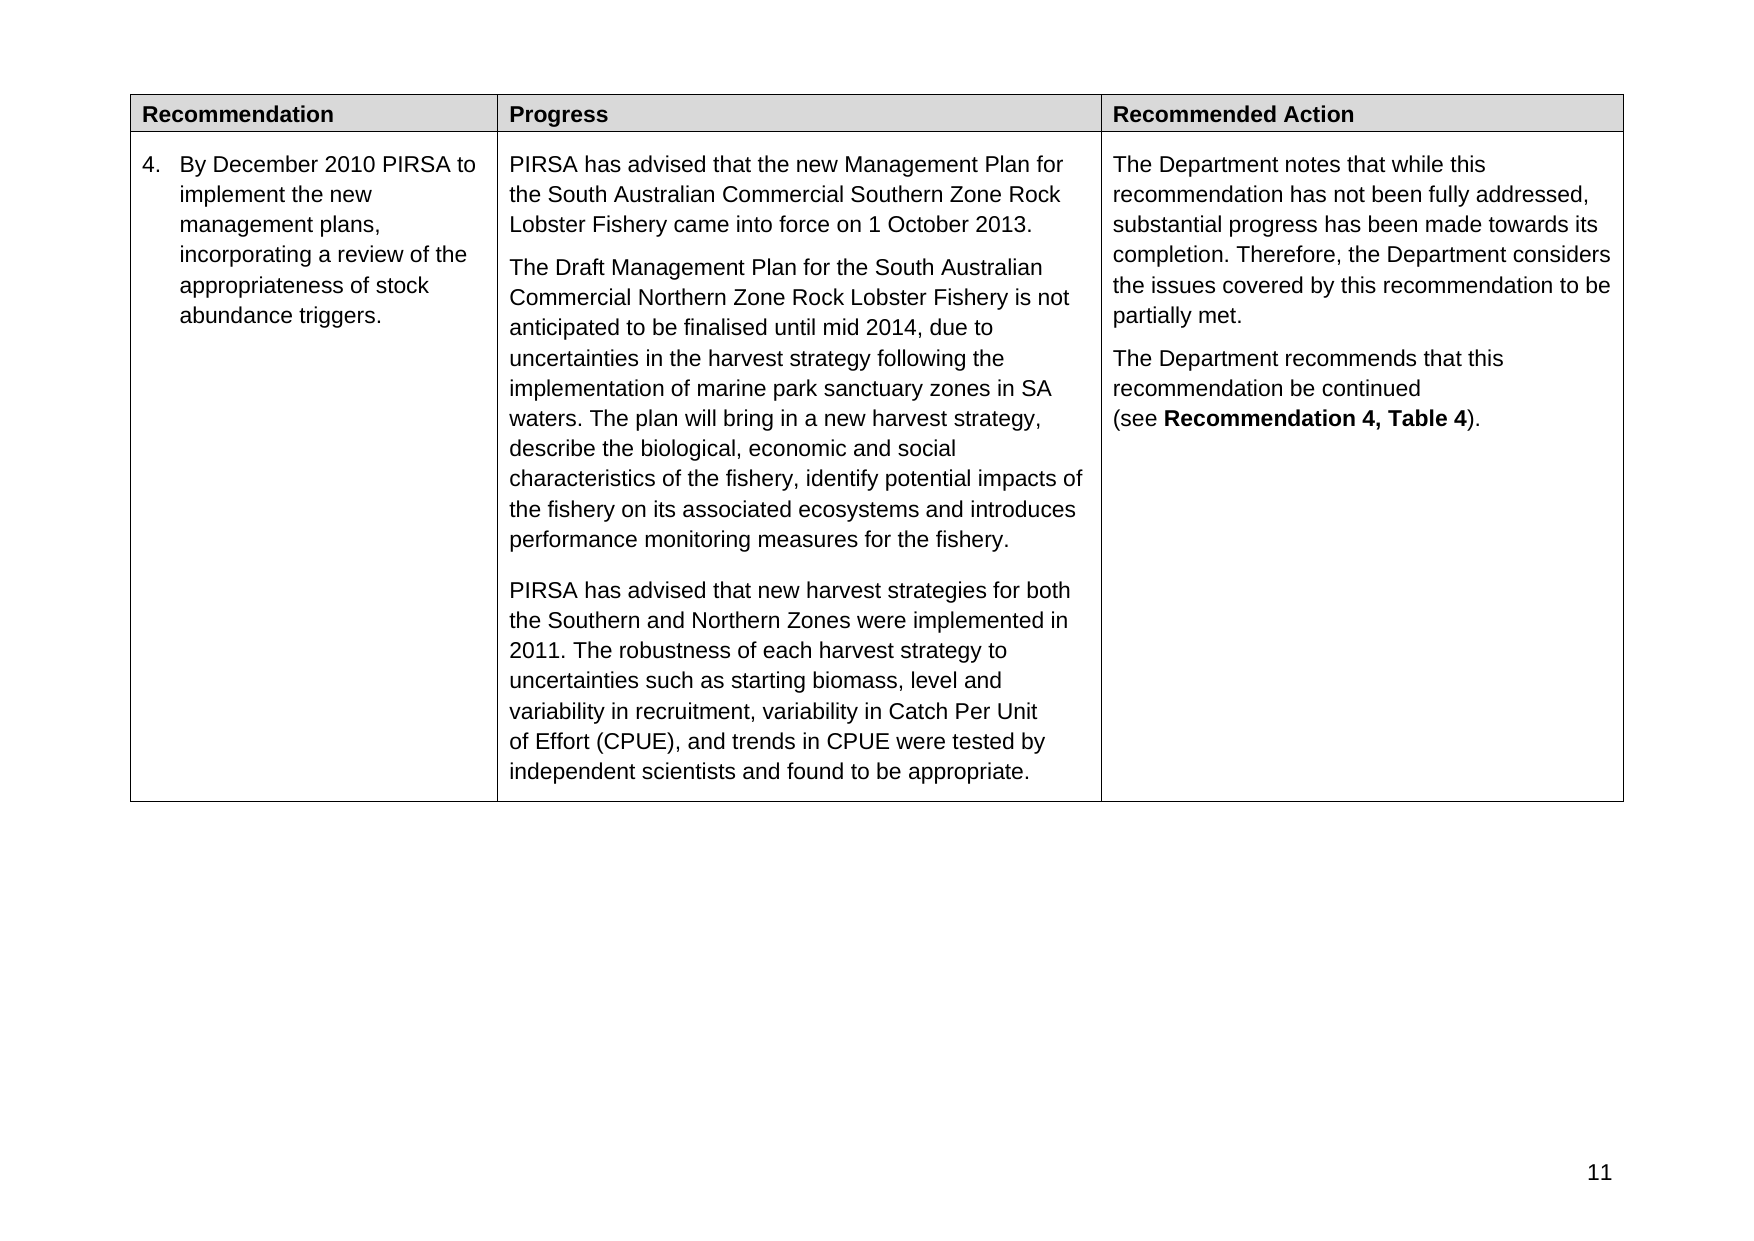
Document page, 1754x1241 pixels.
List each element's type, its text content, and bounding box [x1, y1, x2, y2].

table_header Progress [498, 95, 1101, 131]
table_cell PIRSA has advised that the new Management Plan for the South Australian Commercial Southern Zone Rock Lobster Fishery came into force on 1 October 2013. The Draft Management Plan for the South Australian Commercial Northern Zone Rock Lobster Fishery is not anticipated to be finalised until mid 2014, due to uncertainties in the harvest strategy following the implementation of marine park sanctuary zones in SA waters. The plan will bring in a new harvest strategy, describe the biological, economic and social characteristics of the fishery, identify potential impacts of the fishery on its associated ecosystems and introduces performance monitoring measures for the fishery. PIRSA has advised that new harvest strategies for both the Southern and Northern Zones were implemented in 2011. The robustness of each harvest strategy to uncertainties such as starting biomass, level and variability in recruitment, variability in Catch Per Unit of Effort (CPUE), and trends in CPUE were tested by independent scientists and found to be appropriate. [498, 132, 1101, 801]
table_header Recommended Action [1102, 95, 1623, 131]
table_header Recommendation [131, 95, 497, 131]
table_cell By December 2010 PIRSA to implement the new management plans, incorporating a review of the appropriateness of stock abundance triggers. [131, 132, 497, 801]
table_cell The Department notes that while this recommendation has not been fully addressed, substantial progress has been made towards its completion. Therefore, the Department considers the issues covered by this recommendation to be partially met. The Department recommends that this recommendation be continued (see Recommendation 4, Table 4). [1102, 132, 1623, 801]
